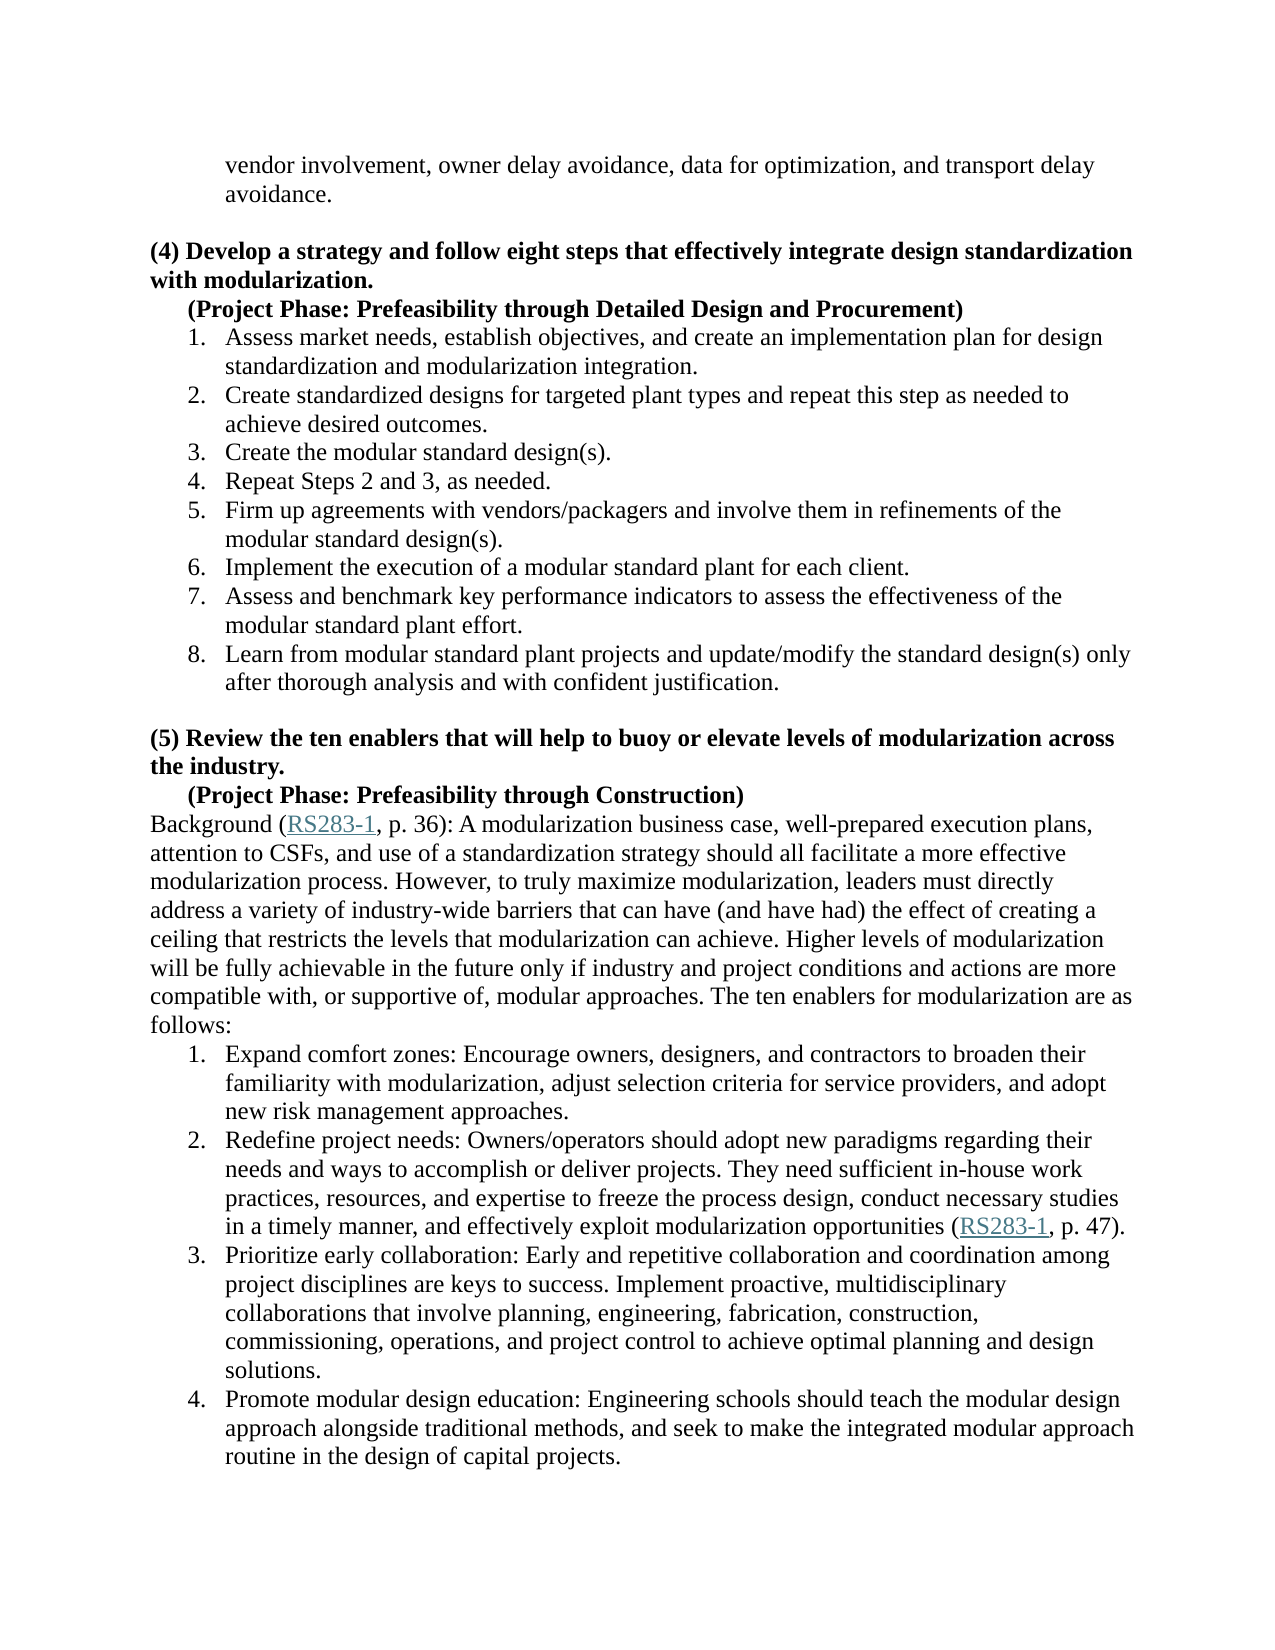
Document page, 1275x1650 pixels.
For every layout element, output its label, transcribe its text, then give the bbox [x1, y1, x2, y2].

list Create the modular standard design(s). [187, 437, 1134, 466]
list Assess market needs, establish objectives, and create an implementation plan for design standardization and modularization integration. [187, 322, 1134, 380]
subtitle (Project Phase: Prefeasibility through Detailed Design and Procurement) [150, 294, 1134, 322]
list Implement the execution of a modular standard plant for each client. [187, 552, 1134, 581]
subtitle (Project Phase: Prefeasibility through Construction) [150, 780, 1134, 809]
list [187, 150, 1134, 207]
list Learn from modular standard plant projects and update/modify the standard design(s) only after thorough analysis and with confident justification. [187, 639, 1134, 696]
list Assess and benchmark key performance indicators to assess the effectiveness of the modular standard plant effort. [187, 581, 1134, 639]
subtitle (5) Review the ten enablers that will help to buoy or elevate levels of modularization across the industry. [150, 723, 1134, 780]
list Repeat Steps 2 and 3, as needed. [187, 466, 1134, 495]
list Redefine project needs: Owners/operators should adopt new paradigms regarding their needs and ways to accomplish or deliver projects. They need sufficient in-house work practices, resources, and expertise to freeze the process design, conduct necessary studies in a timely manner, and effectively exploit modularization opportunities (RS283-1, p. 47). [187, 1125, 1134, 1240]
list Expand comfort zones: Encourage owners, designers, and contractors to broaden their familiarity with modularization, adjust selection criteria for service providers, and adopt new risk management approaches. [187, 1039, 1134, 1125]
subtitle (4) Develop a strategy and follow eight steps that effectively integrate design standardization with modularization. [150, 236, 1134, 294]
list Promote modular design education: Engineering schools should teach the modular design approach alongside traditional methods, and seek to make the integrated modular approach routine in the design of capital projects. [187, 1384, 1134, 1470]
list Create standardized designs for targeted plant types and repeat this step as needed to achieve desired outcomes. [187, 380, 1134, 437]
list Firm up agreements with vendors/packagers and involve them in refinements of the modular standard design(s). [187, 495, 1134, 552]
list Prioritize early collaboration: Early and repetitive collaboration and coordination among project disciplines are keys to success. Implement proactive, multidisciplinary collaborations that involve planning, engineering, fabrication, construction, commissioning, operations, and project control to achieve optimal planning and design solutions. [187, 1240, 1134, 1384]
text Background (RS283-1, p. 36): A modularization business case, well-prepared execution plans, attention to CSFs, and use of a standardization strategy should all facilitate a more effective modularization process. However, to truly maximize modularization, leaders must directly address a variety of industry-wide barriers that can have (and have had) the effect of creating a ceiling that restricts the levels that modularization can achieve. Higher levels of modularization will be fully achievable in the future only if industry and project conditions and actions are more compatible with, or supportive of, modular approaches. The ten enablers for modularization are as follows: [150, 809, 1134, 1039]
